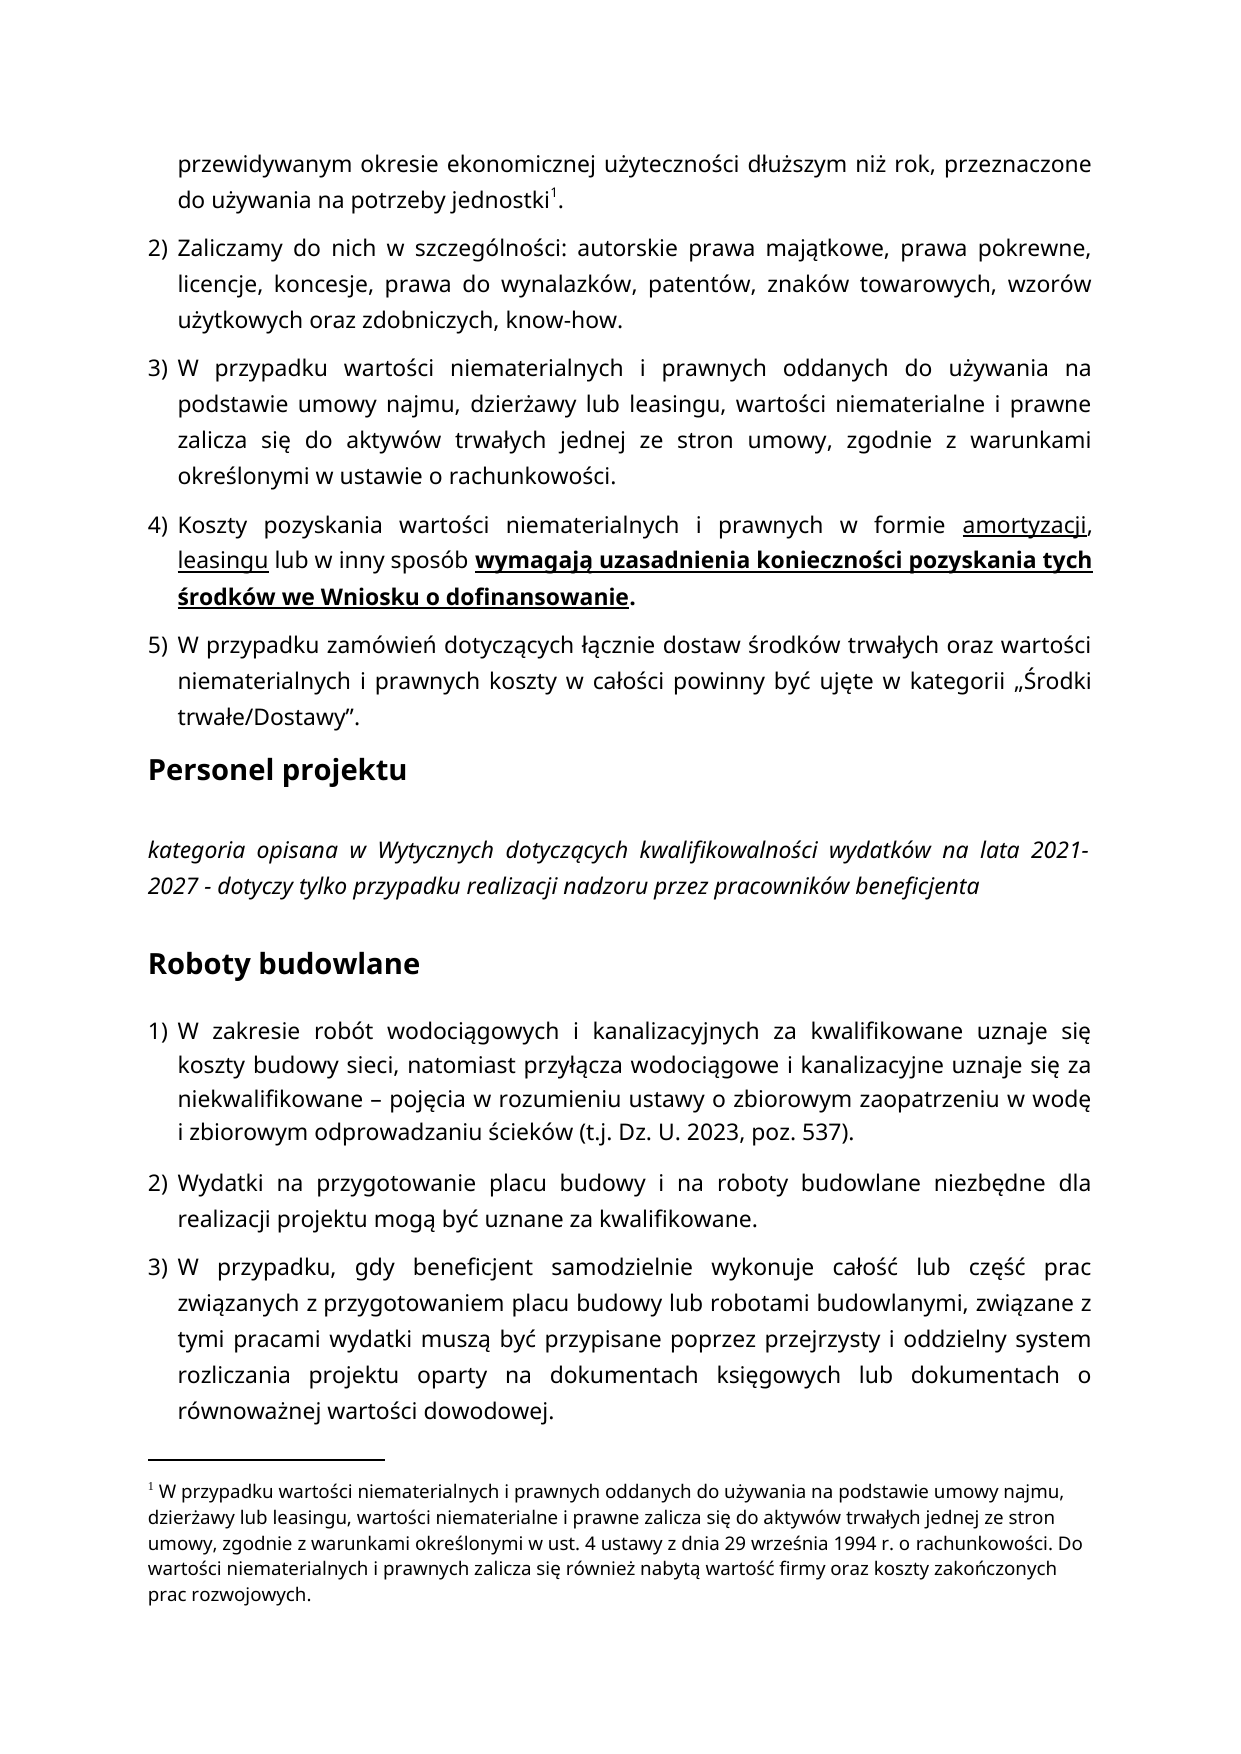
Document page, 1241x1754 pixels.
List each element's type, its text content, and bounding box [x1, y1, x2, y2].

list Wydatki na przygotowanie placu budowy i na roboty budowlane niezbędne dla realizacji projektu mogą być uznane za kwalifikowane. [148, 1167, 1093, 1234]
subtitle Personel projektu [148, 749, 1093, 789]
list W przypadku, gdy beneficjent samodzielnie wykonuje całość lub część prac związanych z przygotowaniem placu budowy lub robotami budowlanymi, związane z tymi pracami wydatki muszą być przypisane poprzez przejrzysty i oddzielny system rozliczania projektu oparty na dokumentach księgowych lub dokumentach o równoważnej wartości dowodowej. [148, 1251, 1093, 1426]
list W zakresie robót wodociągowych i kanalizacyjnych za kwalifikowane uznaje się koszty budowy sieci, natomiast przyłącza wodociągowe i kanalizacyjne uznaje się za niekwalifikowane – pojęcia w rozumieniu ustawy o zbiorowym zaopatrzeniu w wodę i zbiorowym odprowadzaniu ścieków (t.j. Dz. U. 2023, poz. 537). [148, 1015, 1093, 1147]
list W przypadku wartości niematerialnych i prawnych oddanych do używania na podstawie umowy najmu, dzierżawy lub leasingu, wartości niematerialne i prawne zalicza się do aktywów trwałych jednej ze stron umowy, zgodnie z warunkami określonymi w ustawie o rachunkowości. [148, 352, 1093, 491]
list Koszty pozyskania wartości niematerialnych i prawnych w formie amortyzacji, leasingu lub w inny sposób wymagają uzasadnienia konieczności pozyskania tych środków we Wniosku o dofinansowanie. [148, 508, 1093, 612]
text kategoria opisana w Wytycznych dotyczących kwalifikowalności wydatków na lata 2021-2027 - dotyczy tylko przypadku realizacji nadzoru przez pracowników beneficjenta [148, 834, 1093, 901]
subtitle Roboty budowlane [148, 943, 1093, 983]
list Zaliczamy do nich w szczególności: autorskie prawa majątkowe, prawa pokrewne, licencje, koncesje, prawa do wynalazków, patentów, znaków towarowych, wzorów użytkowych oraz zdobniczych, know-how. [148, 232, 1093, 335]
list W przypadku zamówień dotyczących łącznie dostaw środków trwałych oraz wartości niematerialnych i prawnych koszty w całości powinny być ujęte w kategorii „Środki trwałe/Dostawy”. [148, 629, 1093, 732]
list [148, 148, 1093, 215]
